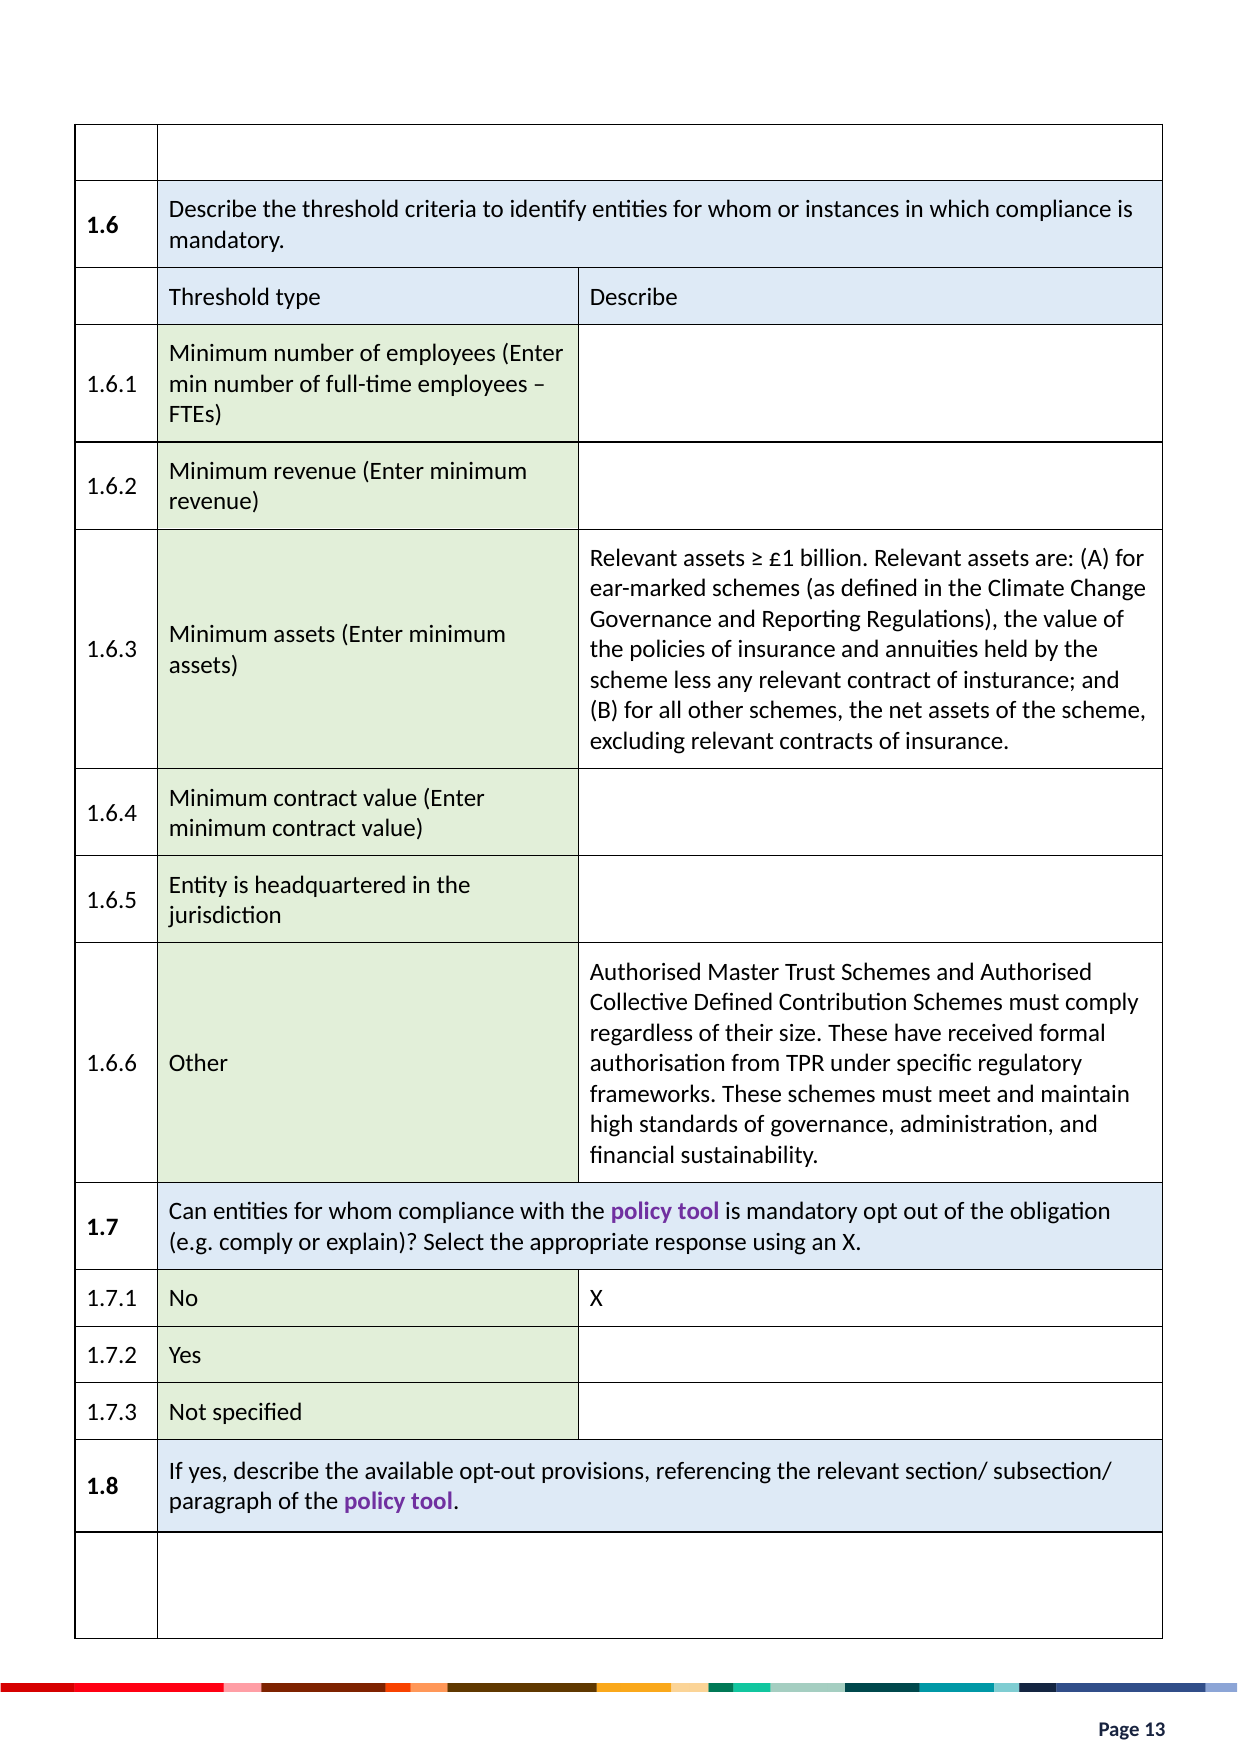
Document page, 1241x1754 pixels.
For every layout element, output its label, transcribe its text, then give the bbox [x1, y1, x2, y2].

table_cell [579, 769, 1162, 855]
table_cell Relevant assets ≥ £1 billion. Relevant assets are: (A) for ear-marked schemes (as defined in the Climate Change Governance and Reporting Regulations), the value of the policies of insurance and annuities held by the scheme less any relevant contract of insturance; and (B) for all other schemes, the net assets of the scheme, excluding relevant contracts of insurance. [579, 530, 1162, 768]
table_cell [579, 856, 1162, 942]
table_cell Yes [158, 1327, 578, 1382]
table_cell 1.8 [76, 1440, 157, 1531]
table_cell 1.6.4 [76, 769, 157, 855]
table_cell Minimum assets (Enter minimum assets) [158, 530, 578, 768]
picture [0, 1683, 1236, 1692]
table_cell [579, 1327, 1162, 1382]
table_cell Describe the threshold criteria to identify entities for whom or instances in which compliance is mandatory. [158, 181, 1162, 267]
table_cell Can entities for whom compliance with the policy tool is mandatory opt out of the obligation (e.g. comply or explain)? Select the appropriate response using an X. [158, 1183, 1162, 1269]
table_cell 1.7.2 [76, 1327, 157, 1382]
table_cell Minimum number of employees (Enter min number of full-time employees – FTEs) [158, 325, 578, 441]
table_cell [76, 125, 157, 180]
table_cell [76, 268, 157, 324]
table_cell [158, 1533, 1162, 1638]
table_cell 1.6.6 [76, 943, 157, 1182]
table_cell [579, 443, 1162, 528]
table_cell Other [158, 943, 578, 1182]
table_cell [579, 1383, 1162, 1439]
table_cell Not specified [158, 1383, 578, 1439]
table_cell [579, 325, 1162, 441]
table_cell Minimum revenue (Enter minimum revenue) [158, 443, 578, 528]
table_cell [76, 1533, 157, 1638]
table_cell Authorised Master Trust Schemes and Authorised Collective Defined Contribution Schemes must comply regardless of their size. These have received formal authorisation from TPR under specific regulatory frameworks. These schemes must meet and maintain high standards of governance, administration, and financial sustainability. [579, 943, 1162, 1182]
table_cell Describe [579, 268, 1162, 324]
table_cell If yes, describe the available opt-out provisions, referencing the relevant section/ subsection/ paragraph of the policy tool. [158, 1440, 1162, 1531]
table_cell No [158, 1270, 578, 1326]
table_cell Threshold type [158, 268, 578, 324]
table_cell 1.7.3 [76, 1383, 157, 1439]
table_cell 1.6.2 [76, 443, 157, 528]
table_cell 1.6.3 [76, 530, 157, 768]
table_cell 1.6 [76, 181, 157, 267]
table_cell 1.7 [76, 1183, 157, 1269]
table_cell Entity is headquartered in the jurisdiction [158, 856, 578, 942]
table_cell X [579, 1270, 1162, 1326]
table_cell 1.7.1 [76, 1270, 157, 1326]
table_cell Minimum contract value (Enter minimum contract value) [158, 769, 578, 855]
table_cell 1.6.5 [76, 856, 157, 942]
table_cell 1.6.1 [76, 325, 157, 441]
table_cell [158, 125, 1162, 180]
